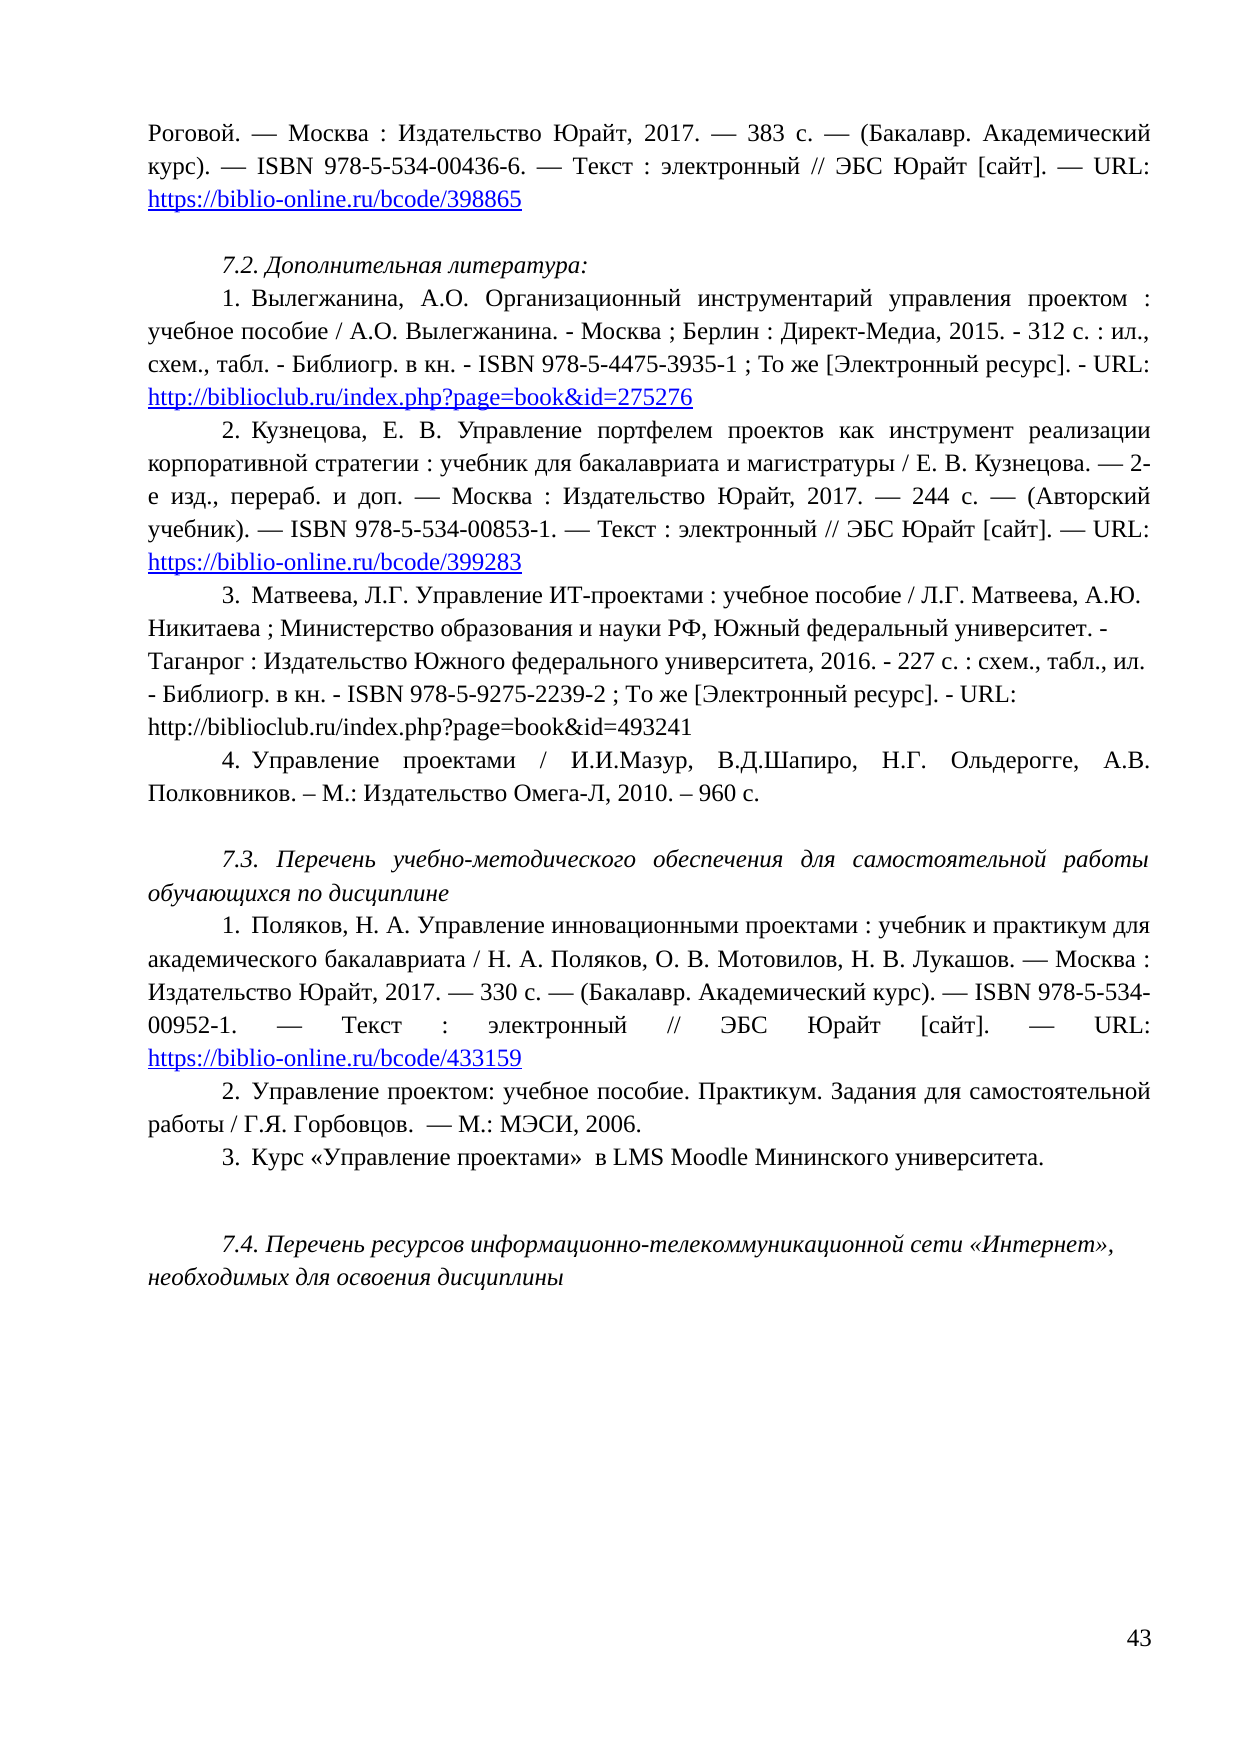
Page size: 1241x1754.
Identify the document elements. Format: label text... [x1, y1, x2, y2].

text 7.4. Перечень ресурсов информационно-телекоммуникационной сети «Интернет», необходимых для освоения дисциплины [148, 1229, 1152, 1290]
list Управление проектом: учебное пособие. Практикум. Задания для самостоятельной работы / Г.Я. Горбовцов. — М.: МЭСИ, 2006. [148, 1076, 1152, 1137]
list Кузнецова, Е. В. Управление портфелем проектов как инструмент реализации корпоративной стратегии : учебник для бакалавриата и магистратуры / Е. В. Кузнецова. — 2-е изд., перераб. и доп. — Москва : Издательство Юрайт, 2017. — 244 с. — (Авторский учебник). — ISBN 978-5-534-00853-1. — Текст : электронный // ЭБС Юрайт [сайт]. — URL: https://biblio-online.ru/bcode/399283 [148, 415, 1152, 576]
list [148, 118, 1152, 213]
text 7.2. Дополнительная литература: [148, 250, 1152, 279]
list 7.3. Перечень учебно-методического обеспечения для самостоятельной работы обучающихся по дисциплине [148, 844, 1152, 906]
list Поляков, Н. А. Управление инновационными проектами : учебник и практикум для академического бакалавриата / Н. А. Поляков, О. В. Мотовилов, Н. В. Лукашов. — Москва : Издательство Юрайт, 2017. — 330 с. — (Бакалавр. Академический курс). — ISBN 978-5-534-00952-1. — Текст : электронный // ЭБС Юрайт [сайт]. — URL: https://biblio-online.ru/bcode/433159 [148, 911, 1152, 1071]
list Матвеева, Л.Г. Управление ИТ-проектами : учебное пособие / Л.Г. Матвеева, А.Ю. Никитаева ; Министерство образования и науки РФ, Южный федеральный университет. - Таганрог : Издательство Южного федерального университета, 2016. - 227 с. : схем., табл., ил. - Библиогр. в кн. - ISBN 978-5-9275-2239-2 ; То же [Электронный ресурс]. - URL: http://biblioclub.ru/index.php?page=book&id=493241 [148, 580, 1152, 741]
list Курс «Управление проектами» в LMS Moodle Мининского университета. [148, 1142, 1152, 1171]
list Управление проектами / И.И.Мазур, В.Д.Шапиро, Н.Г. Ольдерогге, А.В. Полковников. – М.: Издательство Омега-Л, 2010. – 960 с. [148, 746, 1152, 807]
list Вылегжанина, А.О. Организационный инструментарий управления проектом : учебное пособие / А.О. Вылегжанина. - Москва ; Берлин : Директ-Медиа, 2015. - 312 с. : ил., схем., табл. - Библиогр. в кн. - ISBN 978-5-4475-3935-1 ; То же [Электронный ресурс]. - URL: http://biblioclub.ru/index.php?page=book&id=275276 [148, 283, 1152, 411]
